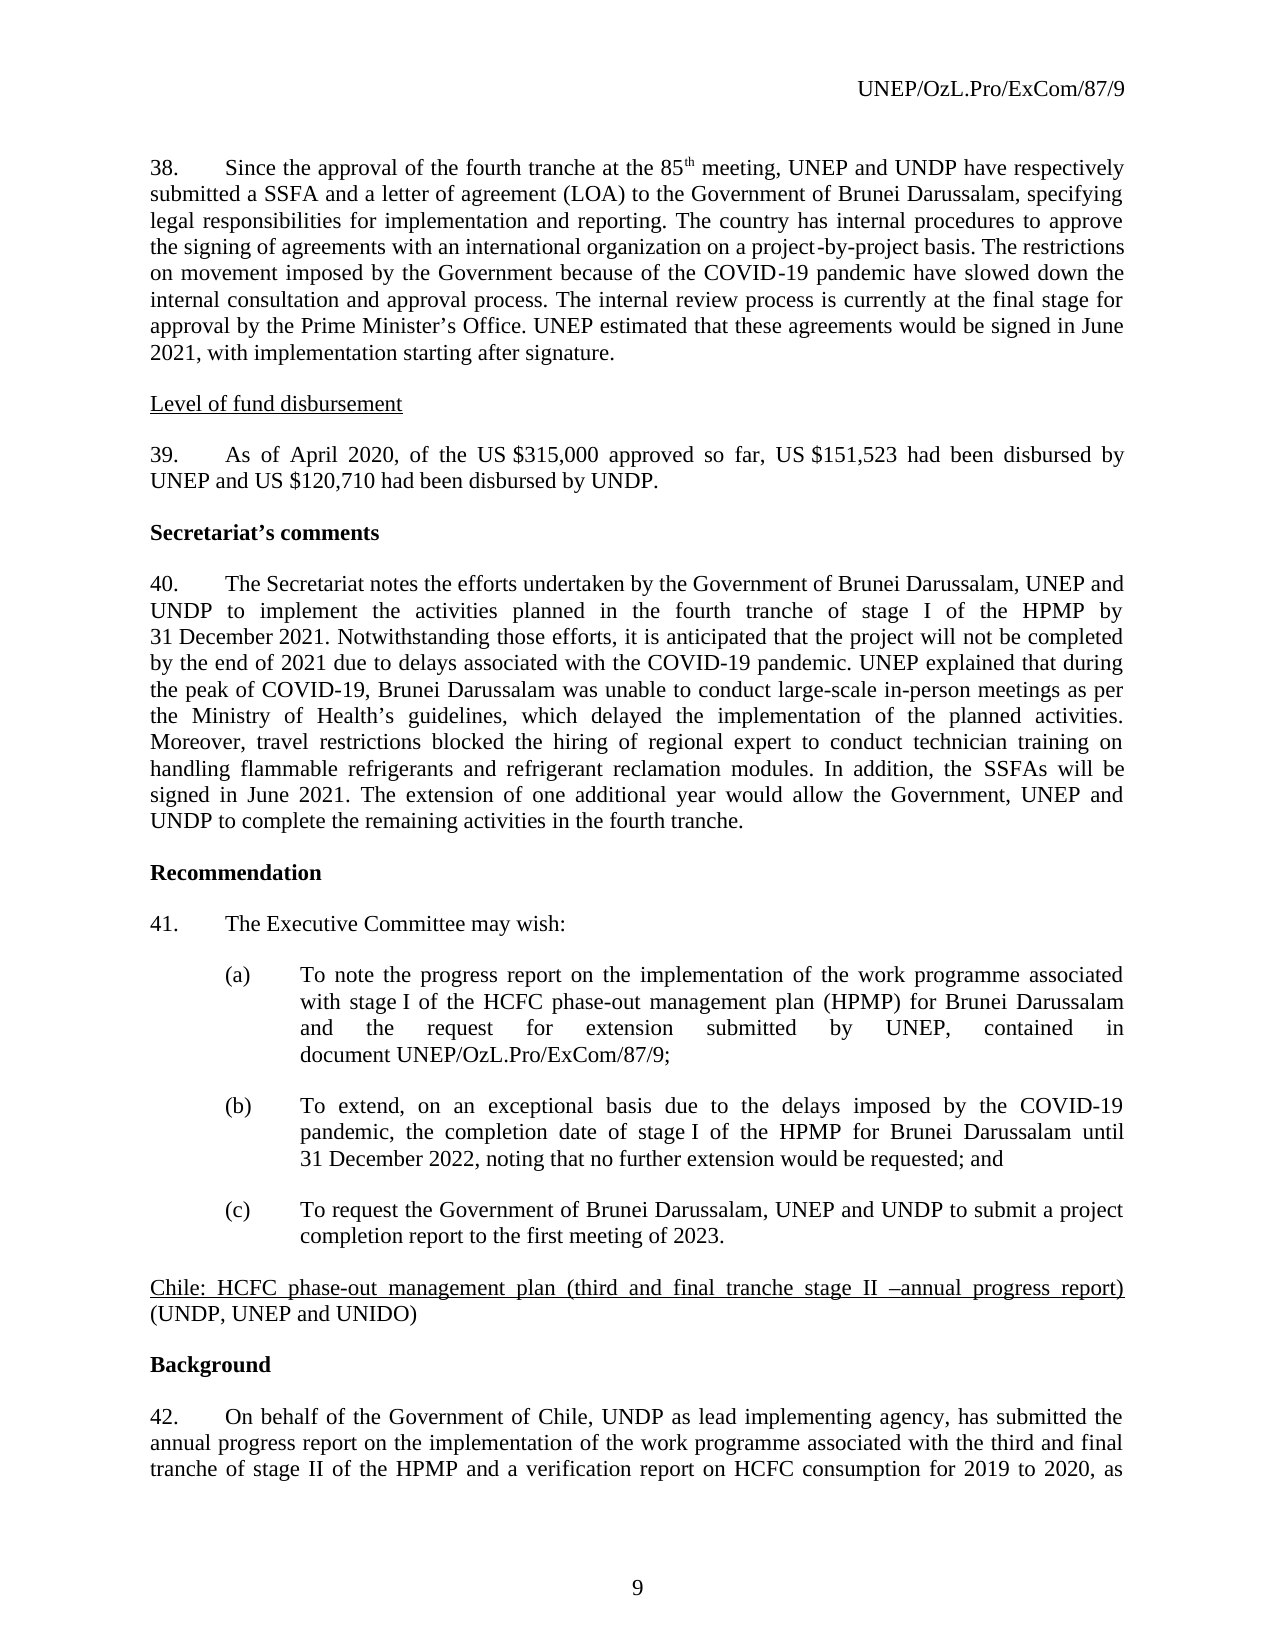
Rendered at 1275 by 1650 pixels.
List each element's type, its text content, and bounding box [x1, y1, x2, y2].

list The Executive Committee may wish: [150, 910, 1125, 937]
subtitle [150, 1403, 1125, 1508]
subtitle Since the approval of the fourth tranche at the 85th meeting, UNEP and UNDP have respectively submitted a SSFA and a letter of agreement (LOA) to the Government of Brunei Darussalam, specifying legal responsibilities for implementation and reporting. The country has internal procedures to approve the signing of agreements with an international organization on a project-by-project basis. The restrictions on movement imposed by the Government because of the COVID-19 pandemic have slowed down the internal consultation and approval process. The internal review process is currently at the final stage for approval by the Prime Minister’s Office. UNEP estimated that these agreements would be signed in June 2021, with implementation starting after signature. [150, 154, 1125, 365]
list To note the progress report on the implementation of the work programme associated with stage I of the HCFC phase-out management plan (HPMP) for Brunei Darussalam and the request for extension submitted by UNEP, contained in document UNEP/OzL.Pro/ExCom/87/9; [225, 962, 1125, 1067]
list As of April 2020, of the US $315,000 approved so far, US $151,523 had been disbursed by UNEP and US $120,710 had been disbursed by UNDP. [150, 441, 1125, 494]
text Chile: HCFC phase-out management plan (third and final tranche stage II –annual progress report) (UNDP, UNEP and UNIDO) [150, 1298, 1125, 1326]
text Chile: HCFC phase-out management plan (third and final tranche stage II –annual progress report) (UNDP, UNEP and UNIDO) [150, 1274, 1125, 1297]
text Level of fund disbursement [150, 390, 1125, 416]
list To extend, on an exceptional basis due to the delays imposed by the COVID-19 pandemic, the completion date of stage I of the HPMP for Brunei Darussalam until 31 December 2022, noting that no further extension would be requested; and [225, 1092, 1125, 1171]
list The Secretariat notes the efforts undertaken by the Government of Brunei Darussalam, UNEP and UNDP to implement the activities planned in the fourth tranche of stage I of the HPMP by 31 December 2021. Notwithstanding those efforts, it is anticipated that the project will not be completed by the end of 2021 due to delays associated with the COVID-19 pandemic. UNEP explained that during the peak of COVID-19, Brunei Darussalam was unable to conduct large-scale in-person meetings as per the Ministry of Health’s guidelines, which delayed the implementation of the planned activities. Moreover, travel restrictions blocked the hiring of regional expert to conduct technician training on handling flammable refrigerants and refrigerant reclamation modules. In addition, the SSFAs will be signed in June 2021. The extension of one additional year would allow the Government, UNEP and UNDP to complete the remaining activities in the fourth tranche. [150, 570, 1125, 834]
text Secretariat’s comments [150, 519, 1125, 545]
list To request the Government of Brunei Darussalam, UNEP and UNDP to submit a project completion report to the first meeting of 2023. [225, 1196, 1125, 1249]
text Recommendation [150, 859, 1125, 885]
text Background [150, 1351, 1125, 1378]
